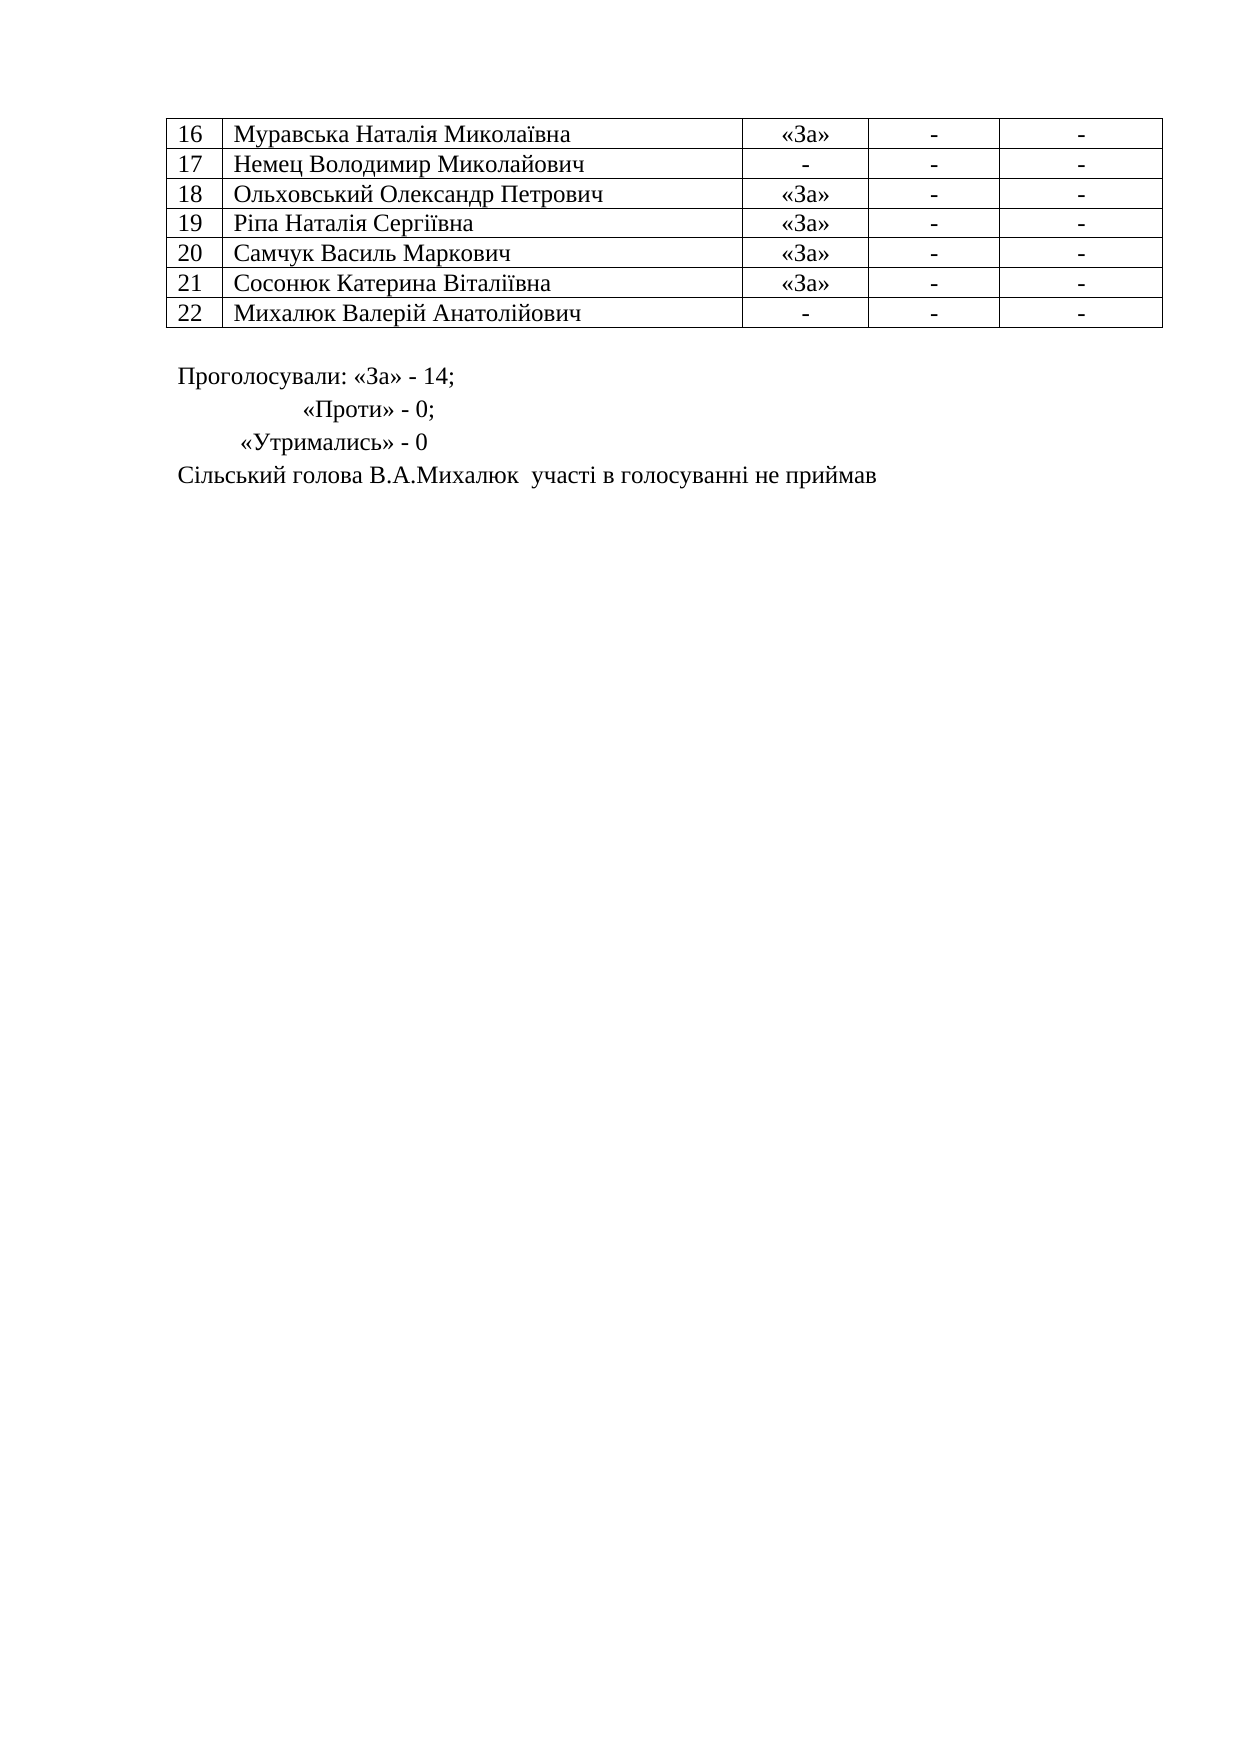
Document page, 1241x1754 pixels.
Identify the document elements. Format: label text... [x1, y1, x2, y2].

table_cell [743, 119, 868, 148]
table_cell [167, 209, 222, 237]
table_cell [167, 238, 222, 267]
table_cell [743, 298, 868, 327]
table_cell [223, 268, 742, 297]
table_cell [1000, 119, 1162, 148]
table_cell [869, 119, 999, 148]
text «Проти» - 0; [177, 394, 1152, 422]
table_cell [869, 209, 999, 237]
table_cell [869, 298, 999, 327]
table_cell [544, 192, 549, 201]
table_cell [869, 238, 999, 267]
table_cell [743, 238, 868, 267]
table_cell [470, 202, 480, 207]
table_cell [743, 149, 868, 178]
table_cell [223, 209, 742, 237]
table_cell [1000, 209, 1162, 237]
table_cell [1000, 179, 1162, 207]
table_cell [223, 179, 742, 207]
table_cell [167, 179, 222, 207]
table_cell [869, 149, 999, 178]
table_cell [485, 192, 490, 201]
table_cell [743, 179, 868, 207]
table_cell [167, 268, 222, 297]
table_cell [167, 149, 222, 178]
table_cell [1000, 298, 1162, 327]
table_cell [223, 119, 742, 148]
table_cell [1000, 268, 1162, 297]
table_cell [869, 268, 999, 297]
text Сільський голова В.А.Михалюк участі в голосуванні не приймав [177, 460, 1152, 488]
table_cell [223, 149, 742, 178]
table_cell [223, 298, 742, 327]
text Проголосували: «За» - 14; [177, 361, 1152, 389]
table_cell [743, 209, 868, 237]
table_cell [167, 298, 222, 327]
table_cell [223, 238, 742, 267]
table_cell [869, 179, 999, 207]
text «Утримались» - 0 [177, 427, 1152, 456]
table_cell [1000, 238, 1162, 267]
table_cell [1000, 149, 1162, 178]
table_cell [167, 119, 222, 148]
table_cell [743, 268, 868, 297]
